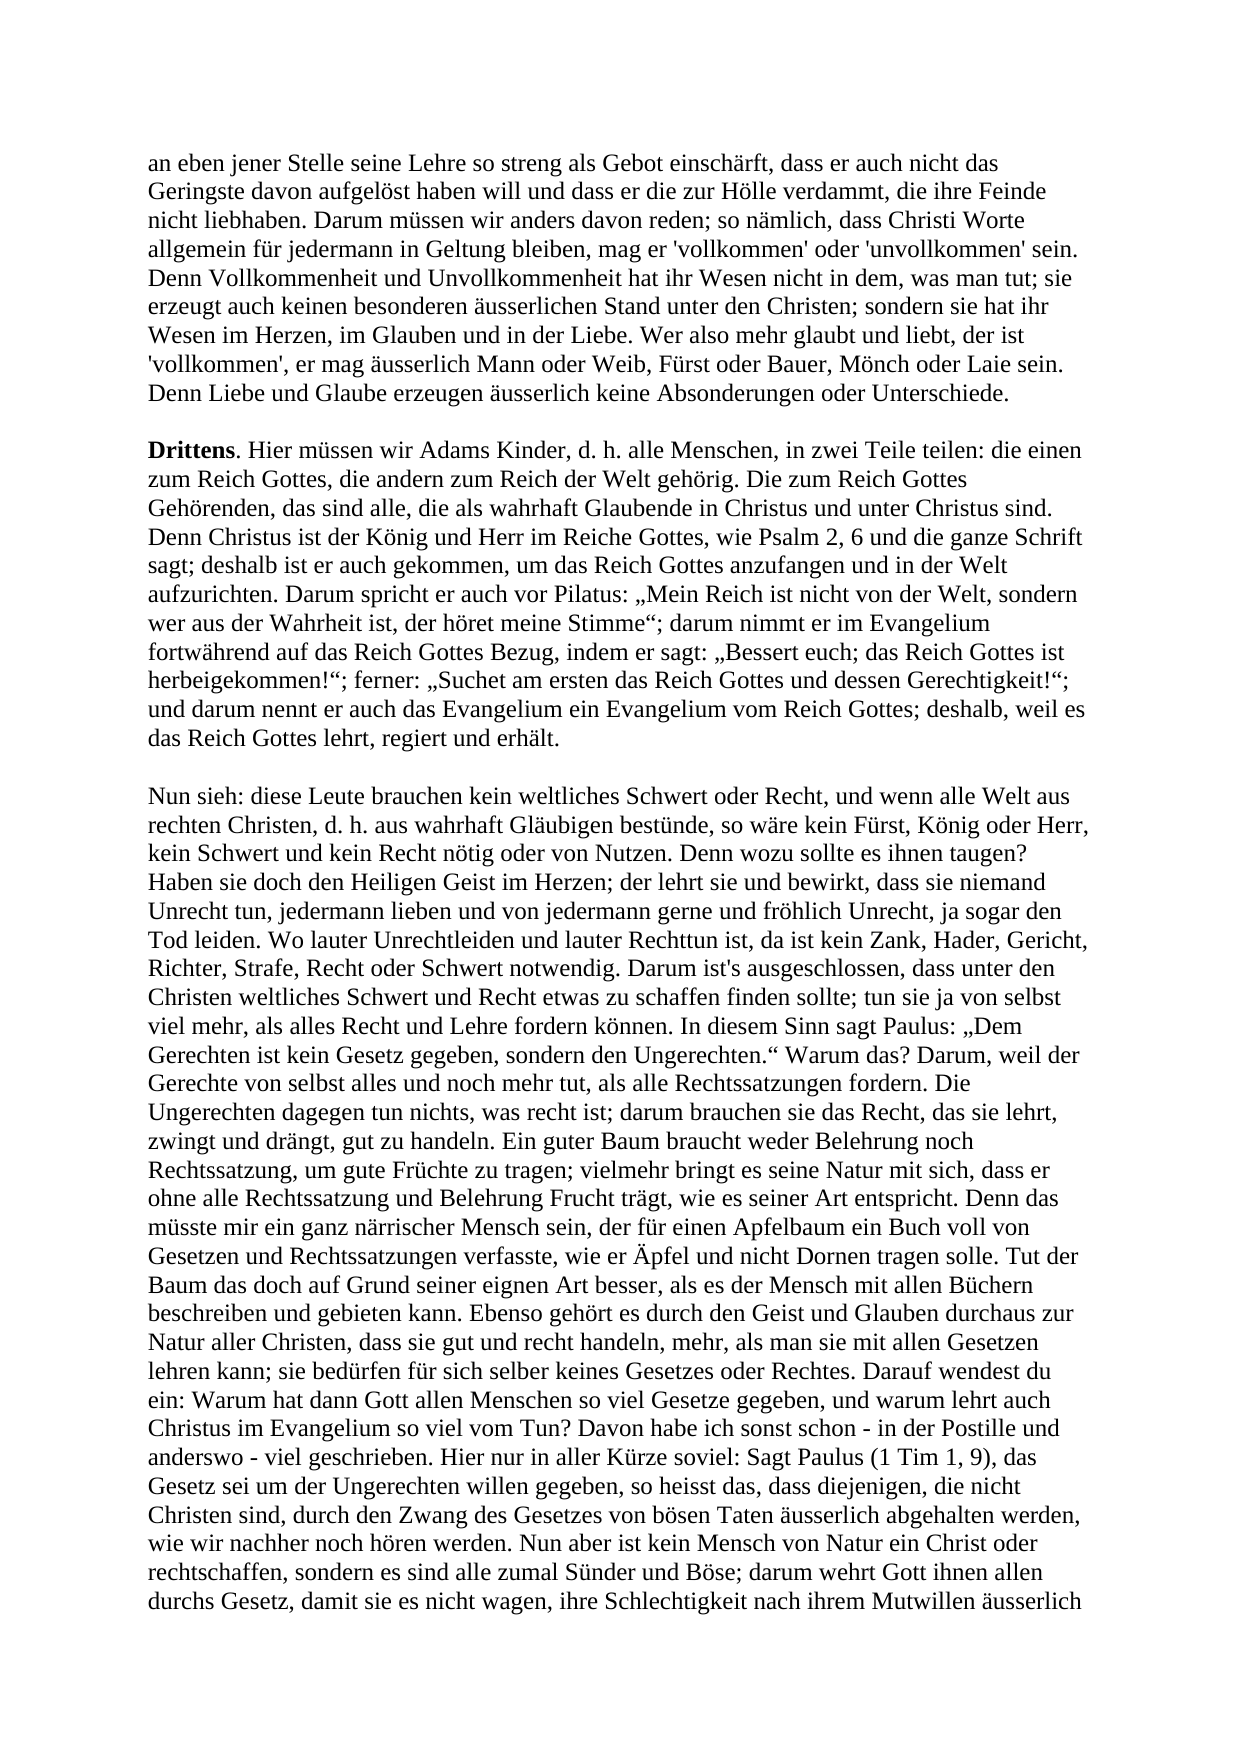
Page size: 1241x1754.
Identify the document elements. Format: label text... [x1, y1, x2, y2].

text Drittens. Hier müssen wir Adams Kinder, d. h. alle Menschen, in zwei Teile teilen: die einen zum Reich Gottes, die andern zum Reich der Welt gehörig. Die zum Reich Gottes Gehörenden, das sind alle, die als wahrhaft Glaubende in Christus und unter Christus sind. Denn Christus ist der König und Herr im Reiche Gottes, wie Psalm 2, 6 und die ganze Schrift sagt; deshalb ist er auch gekommen, um das Reich Gottes anzufangen und in der Welt aufzurichten. Darum spricht er auch vor Pilatus: „Mein Reich ist nicht von der Welt, sondern wer aus der Wahrheit ist, der höret meine Stimme“; darum nimmt er im Evangelium fortwährend auf das Reich Gottes Bezug, indem er sagt: „Bessert euch; das Reich Gottes ist herbeigekommen!“; ferner: „Suchet am ersten das Reich Gottes und dessen Gerechtigkeit!“; und darum nennt er auch das Evangelium ein Evangelium vom Reich Gottes; deshalb, weil es das Reich Gottes lehrt, regiert und erhält. [148, 436, 1093, 752]
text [148, 781, 1093, 1615]
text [148, 148, 1093, 406]
